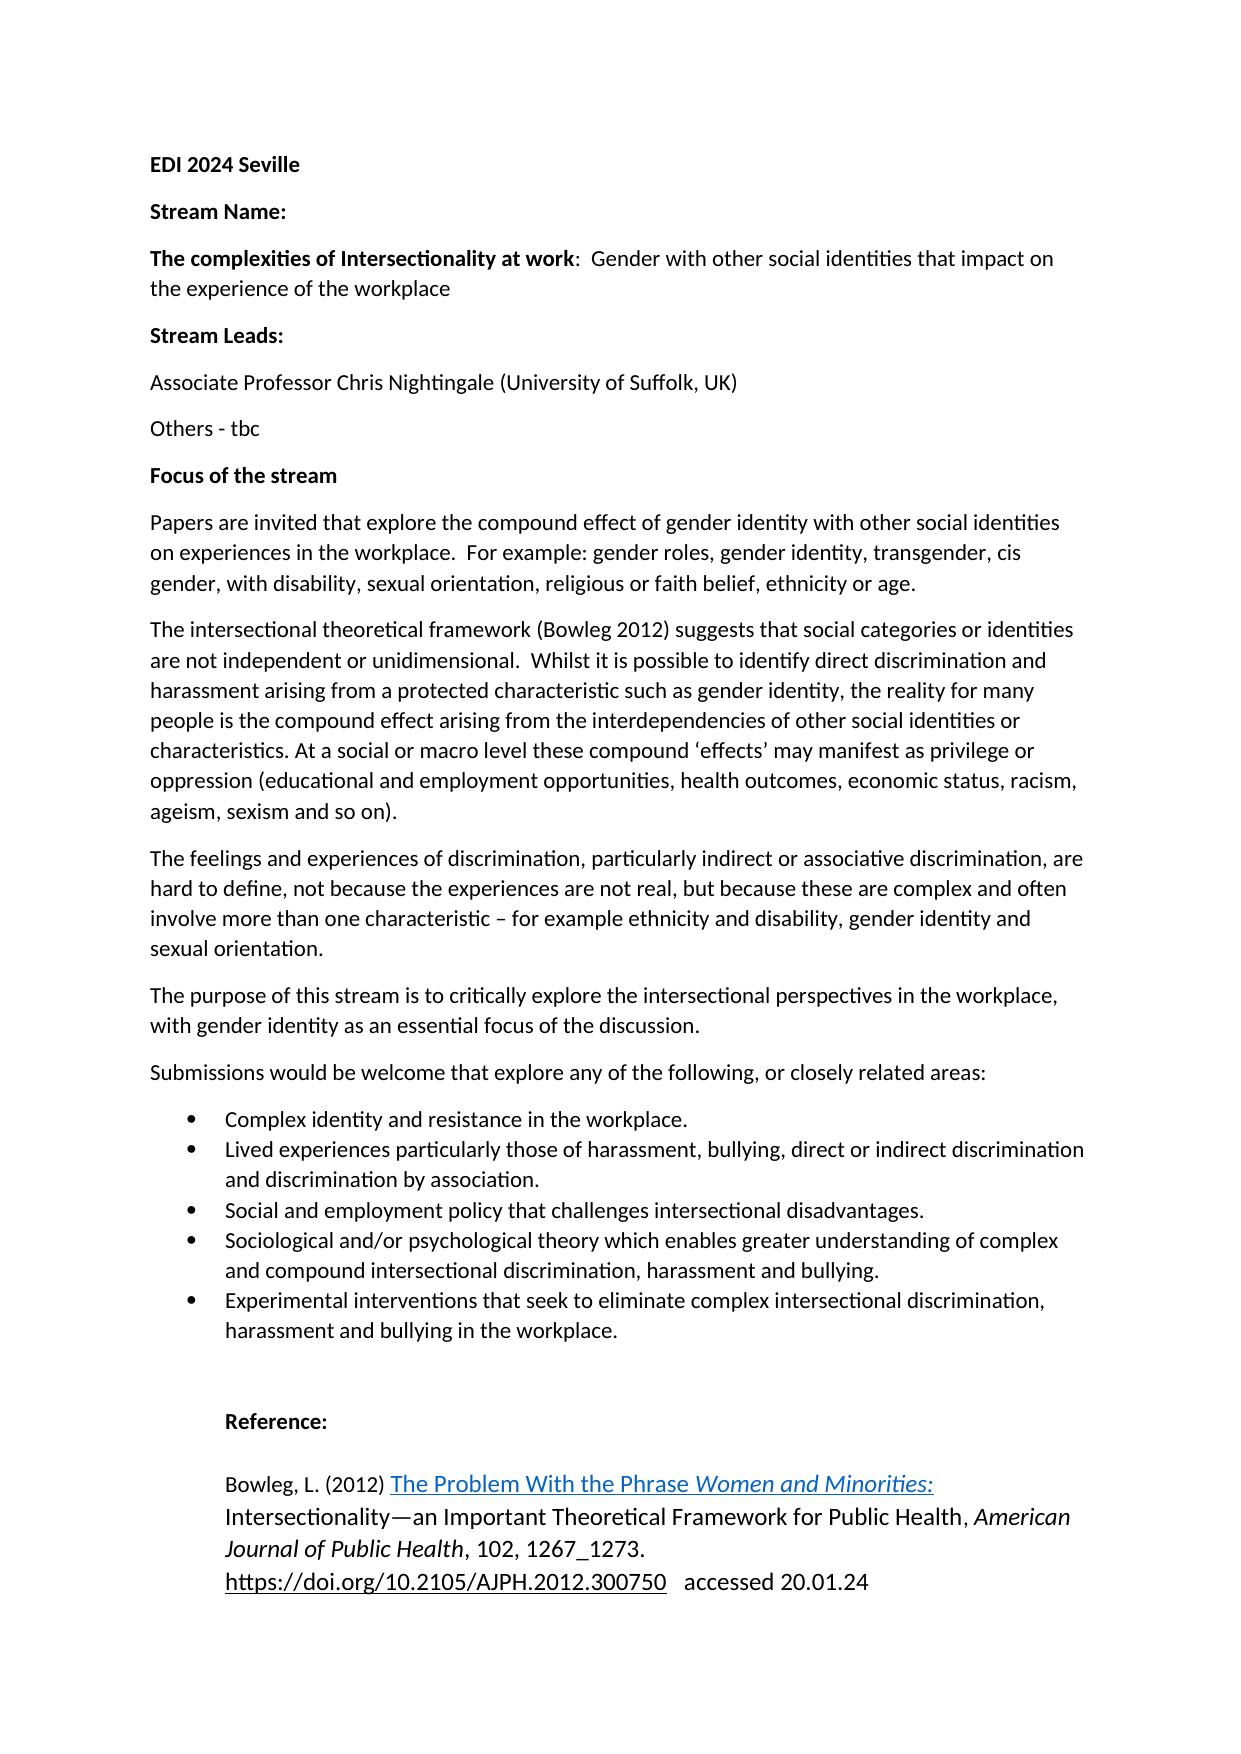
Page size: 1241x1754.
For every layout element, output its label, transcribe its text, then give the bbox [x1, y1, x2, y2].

text Stream Leads: [150, 321, 1090, 349]
text Focus of the stream [150, 461, 1090, 489]
text Stream Name: [150, 197, 1090, 225]
text The feelings and experiences of discrimination, particularly indirect or associative discrimination, are hard to define, not because the experiences are not real, but because these are complex and often involve more than one characteristic – for example ethnicity and disability, gender identity and sexual orientation. [150, 844, 1090, 962]
text Submissions would be welcome that explore any of the following, or closely related areas: [150, 1058, 1090, 1086]
list Social and employment policy that challenges intersectional disadvantages. [187, 1196, 1090, 1224]
list Experimental interventions that seek to eliminate complex intersectional discrimination, harassment and bullying in the workplace. [187, 1286, 1090, 1345]
text Associate Professor Chris Nightingale (University of Suffolk, UK) [150, 368, 1090, 396]
text Papers are invited that explore the compound effect of gender identity with other social identities on experiences in the workplace. For example: gender roles, gender identity, transgender, cis gender, with disability, sexual orientation, religious or faith belief, ethnicity or age. [150, 508, 1090, 597]
list Lived experiences particularly those of harassment, bullying, direct or indirect discrimination and discrimination by association. [187, 1135, 1090, 1194]
text The complexities of Intersectionality at work: Gender with other social identities that impact on the experience of the workplace [150, 244, 1090, 302]
text Others - tbc [150, 414, 1090, 443]
list Reference: [225, 1407, 1090, 1435]
text EDI 2024 Seville [150, 150, 1090, 178]
text The intersectional theoretical framework (Bowleg 2012) suggests that social categories or identities are not independent or unidimensional. Whilst it is possible to identify direct discrimination and harassment arising from a protected characteristic such as gender identity, the reality for many people is the compound effect arising from the interdependencies of other social identities or characteristics. At a social or macro level these compound ‘effects’ may manifest as privilege or oppression (educational and employment opportunities, health outcomes, economic status, racism, ageism, sexism and so on). [150, 616, 1090, 825]
list Sociological and/or psychological theory which enables greater understanding of complex and compound intersectional discrimination, harassment and bullying. [187, 1226, 1090, 1284]
list Bowleg, L. (2012) The Problem With the Phrase Women and Minorities: Intersectionality—an Important Theoretical Framework for Public Health, American Journal of Public Health, 102, 1267_1273. https://doi.org/10.2105/AJPH.2012.300750 accessed 20.01.24 [225, 1468, 1090, 1597]
list Complex identity and resistance in the workplace. [187, 1105, 1090, 1133]
text The purpose of this stream is to critically explore the intersectional perspectives in the workplace, with gender identity as an essential focus of the discussion. [150, 981, 1090, 1039]
